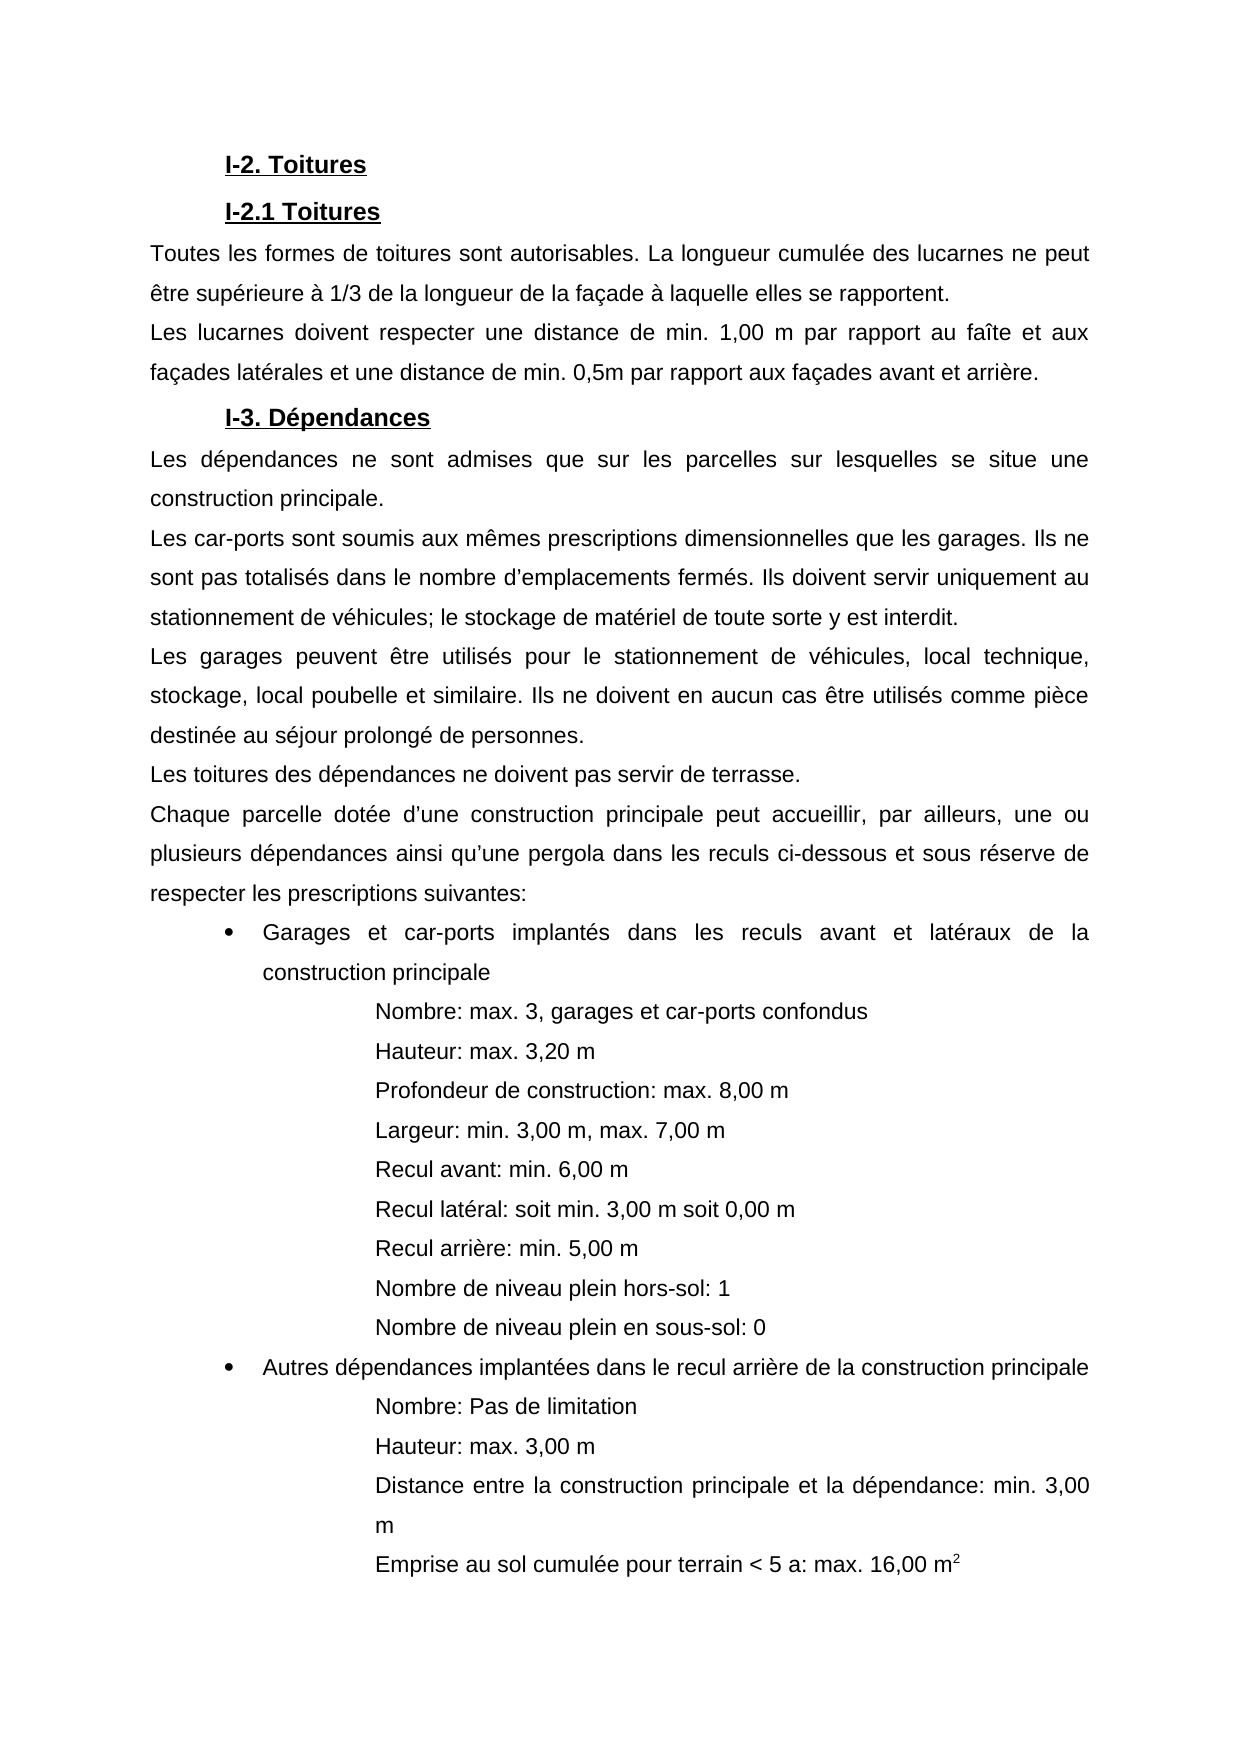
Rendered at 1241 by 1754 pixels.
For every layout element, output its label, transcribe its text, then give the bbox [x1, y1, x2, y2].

text Recul latéral: soit min. 3,00 m soit 0,00 m [375, 1196, 1090, 1222]
text Chaque parcelle dotée d’une construction principale peut accueillir, par ailleurs, une ou plusieurs dépendances ainsi qu’une pergola dans les reculs ci-dessous et sous réserve de respecter les prescriptions suivantes: [150, 801, 1090, 906]
text Emprise au sol cumulée pour terrain < 5 a: max. 16,00 m2 [375, 1551, 1090, 1577]
subtitle I-2. Toitures [225, 150, 1090, 179]
text Recul arrière: min. 5,00 m [375, 1235, 1090, 1262]
text Nombre: Pas de limitation [375, 1393, 1090, 1419]
text Les dépendances ne sont admises que sur les parcelles sur lesquelles se situe une construction principale. [150, 446, 1090, 511]
text Nombre: max. 3, garages et car-ports confondus [375, 998, 1090, 1025]
text Distance entre la construction principale et la dépendance: min. 3,00 m [375, 1472, 1090, 1538]
text Nombre de niveau plein en sous-sol: 0 [375, 1314, 1090, 1341]
text Recul avant: min. 6,00 m [375, 1156, 1090, 1183]
text Les lucarnes doivent respecter une distance de min. 1,00 m par rapport au faîte et aux façades latérales et une distance de min. 0,5m par rapport aux façades avant et arrière. [150, 319, 1090, 385]
subtitle I-3. Dépendances [225, 402, 1090, 431]
text Largeur: min. 3,00 m, max. 7,00 m [375, 1117, 1090, 1143]
text Hauteur: max. 3,00 m [375, 1433, 1090, 1459]
subtitle I-2.1 Toitures [225, 197, 1090, 226]
text Les car-ports sont soumis aux mêmes prescriptions dimensionnelles que les garages. Ils ne sont pas totalisés dans le nombre d’emplacements fermés. Ils doivent servir uniquement au stationnement de véhicules; le stockage de matériel de toute sorte y est interdit. [150, 524, 1090, 630]
list Autres dépendances implantées dans le recul arrière de la construction principale [225, 1354, 1090, 1380]
text Nombre de niveau plein hors-sol: 1 [375, 1275, 1090, 1301]
text Toutes les formes de toitures sont autorisables. La longueur cumulée des lucarnes ne peut être supérieure à 1/3 de la longueur de la façade à laquelle elles se rapportent. [150, 240, 1090, 306]
text Profondeur de construction: max. 8,00 m [375, 1077, 1090, 1104]
text Les toitures des dépendances ne doivent pas servir de terrasse. [150, 761, 1090, 788]
text Les garages peuvent être utilisés pour le stationnement de véhicules, local technique, stockage, local poubelle et similaire. Ils ne doivent en aucun cas être utilisés comme pièce destinée au séjour prolongé de personnes. [150, 643, 1090, 748]
list Garages et car-ports implantés dans les reculs avant et latéraux de la construction principale [225, 919, 1090, 985]
text Hauteur: max. 3,20 m [375, 1038, 1090, 1064]
